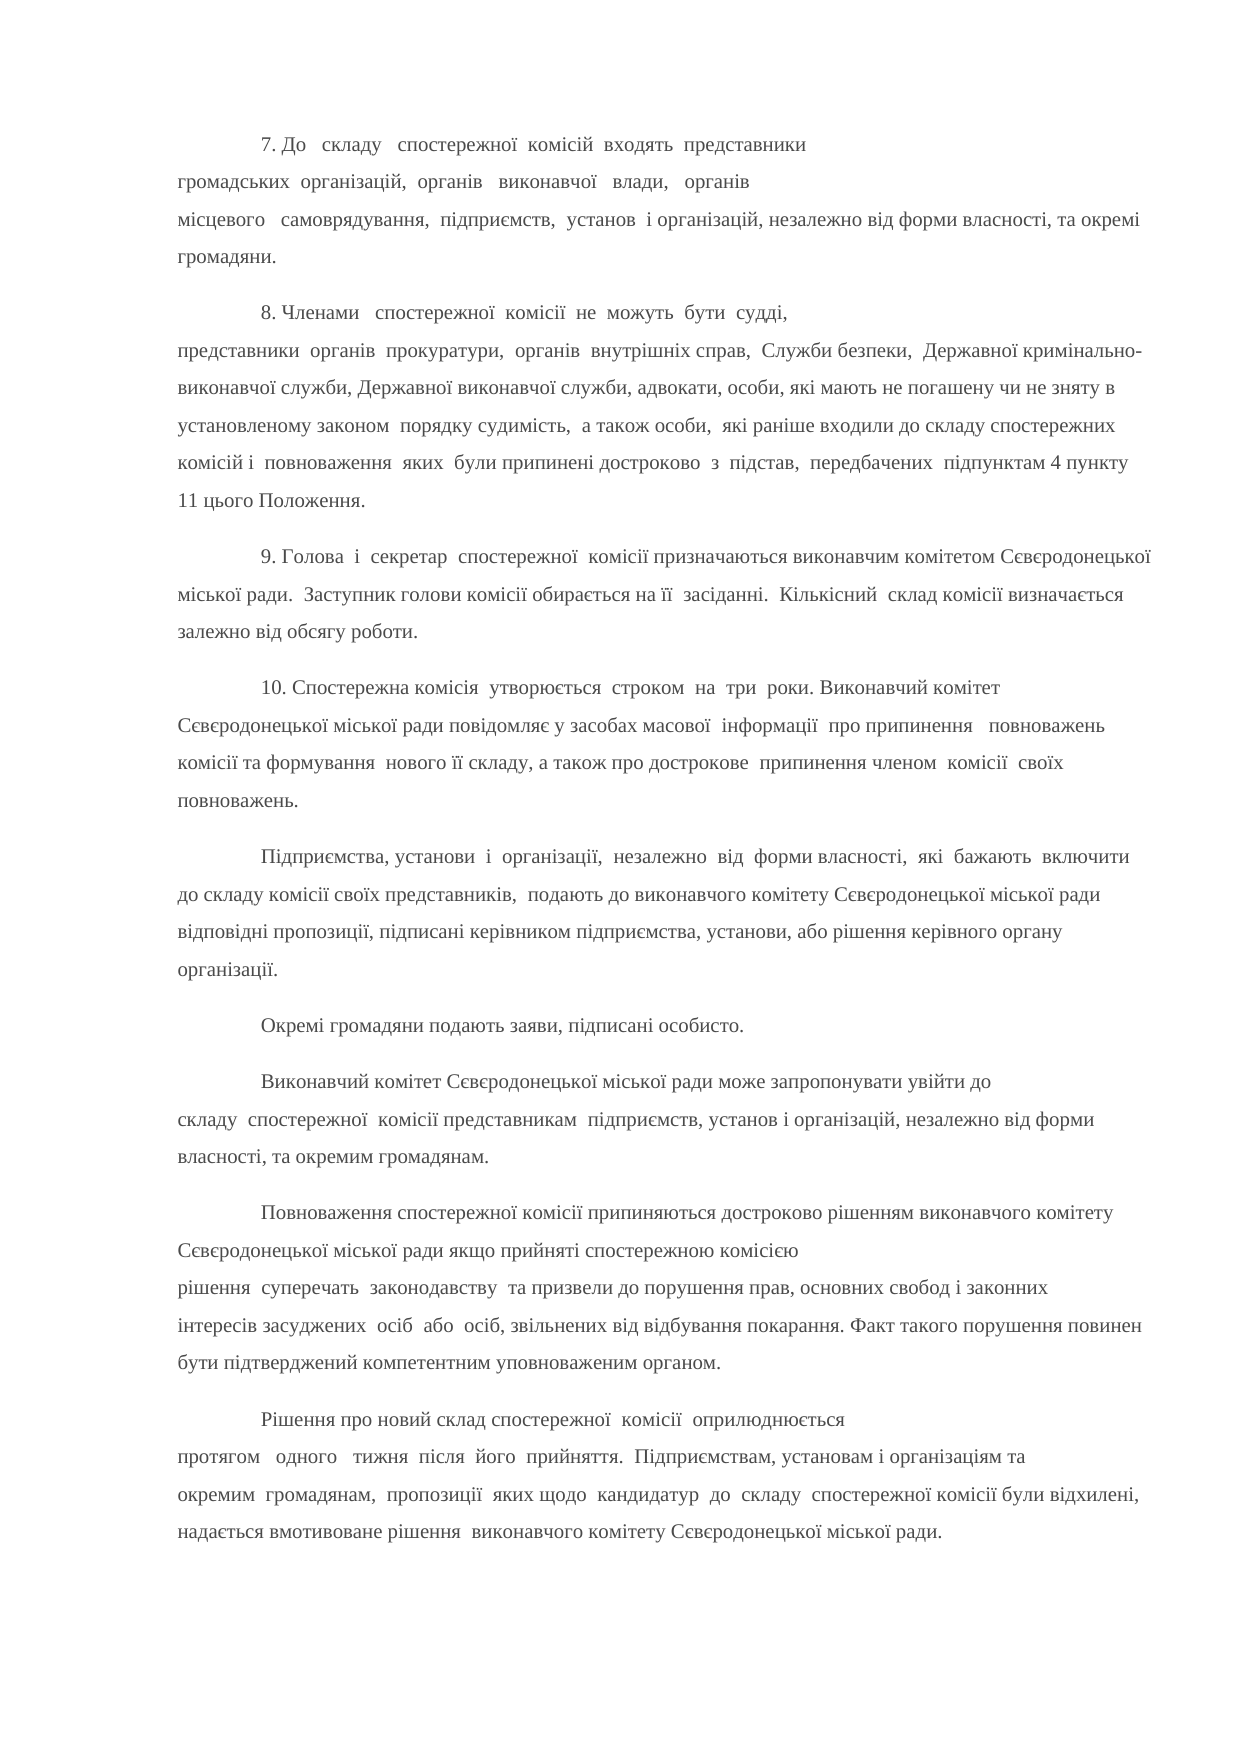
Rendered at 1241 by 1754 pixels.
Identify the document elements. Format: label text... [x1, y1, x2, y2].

text Окремі громадяни подають заяви, підписані особисто. [177, 999, 1152, 1037]
text Підприємства, установи і організації, незалежно від форми власності, які бажають включити до складу комісії своїх представників, подають до виконавчого комітету Сєвєродонецької міської ради відповідні пропозиції, підписані керівником підприємства, установи, або рішення керівного органу організації. [177, 831, 1152, 981]
text 9. Голова і секретар спостережної комісії призначаються виконавчим комітетом Сєвєродонецької міської ради. Заступник голови комісії обирається на її засіданні. Кількісний склад комісії визначається залежно від обсягу роботи. [177, 531, 1152, 643]
text 8. Членами спостережної комісії не можуть бути судді, представники органів прокуратури, органів внутрішніх справ, Служби безпеки, Державної кримінально-виконавчої служби, Державної виконавчої служби, адвокати, особи, які мають не погашену чи не зняту в установленому законом порядку судимість, а також особи, які раніше входили до складу спостережних комісій і повноваження яких були припинені достроково з підстав, передбачених підпунктам 4 пункту 11 цього Положення. [177, 287, 1152, 512]
text Рішення про новий склад спостережної комісії оприлюднюється протягом одного тижня після його прийняття. Підприємствам, установам і організаціям та окремим громадянам, пропозиції яких щодо кандидатур до складу спостережної комісії були відхилені, надається вмотивоване рішення виконавчого комітету Сєвєродонецької міської ради. [177, 1393, 1152, 1543]
text Виконавчий комітет Сєвєродонецької міської ради може запропонувати увійти до складу спостережної комісії представникам підприємств, установ і організацій, незалежно від форми власності, та окремим громадянам. [177, 1056, 1152, 1168]
text 10. Спостережна комісія утворюється строком на три роки. Виконавчий комітет Сєвєродонецької міської ради повідомляє у засобах масової інформації про припинення повноважень комісії та формування нового її складу, а також про дострокове припинення членом комісії своїх повноважень. [177, 662, 1152, 812]
text Повноваження спостережної комісії припиняються достроково рішенням виконавчого комітету Сєвєродонецької міської ради якщо прийняті спостережною комісією рішення суперечать законодавству та призвели до порушення прав, основних свобод і законних інтересів засуджених осіб або осіб, звільнених від відбування покарання. Факт такого порушення повинен бути підтверджений компетентним уповноваженим органом. [177, 1187, 1152, 1374]
text 7. До складу спостережної комісій входять представники громадських організацій, органів виконавчої влади, органів місцевого самоврядування, підприємств, установ і організацій, незалежно від форми власності, та окремі громадяни. [177, 118, 1152, 268]
